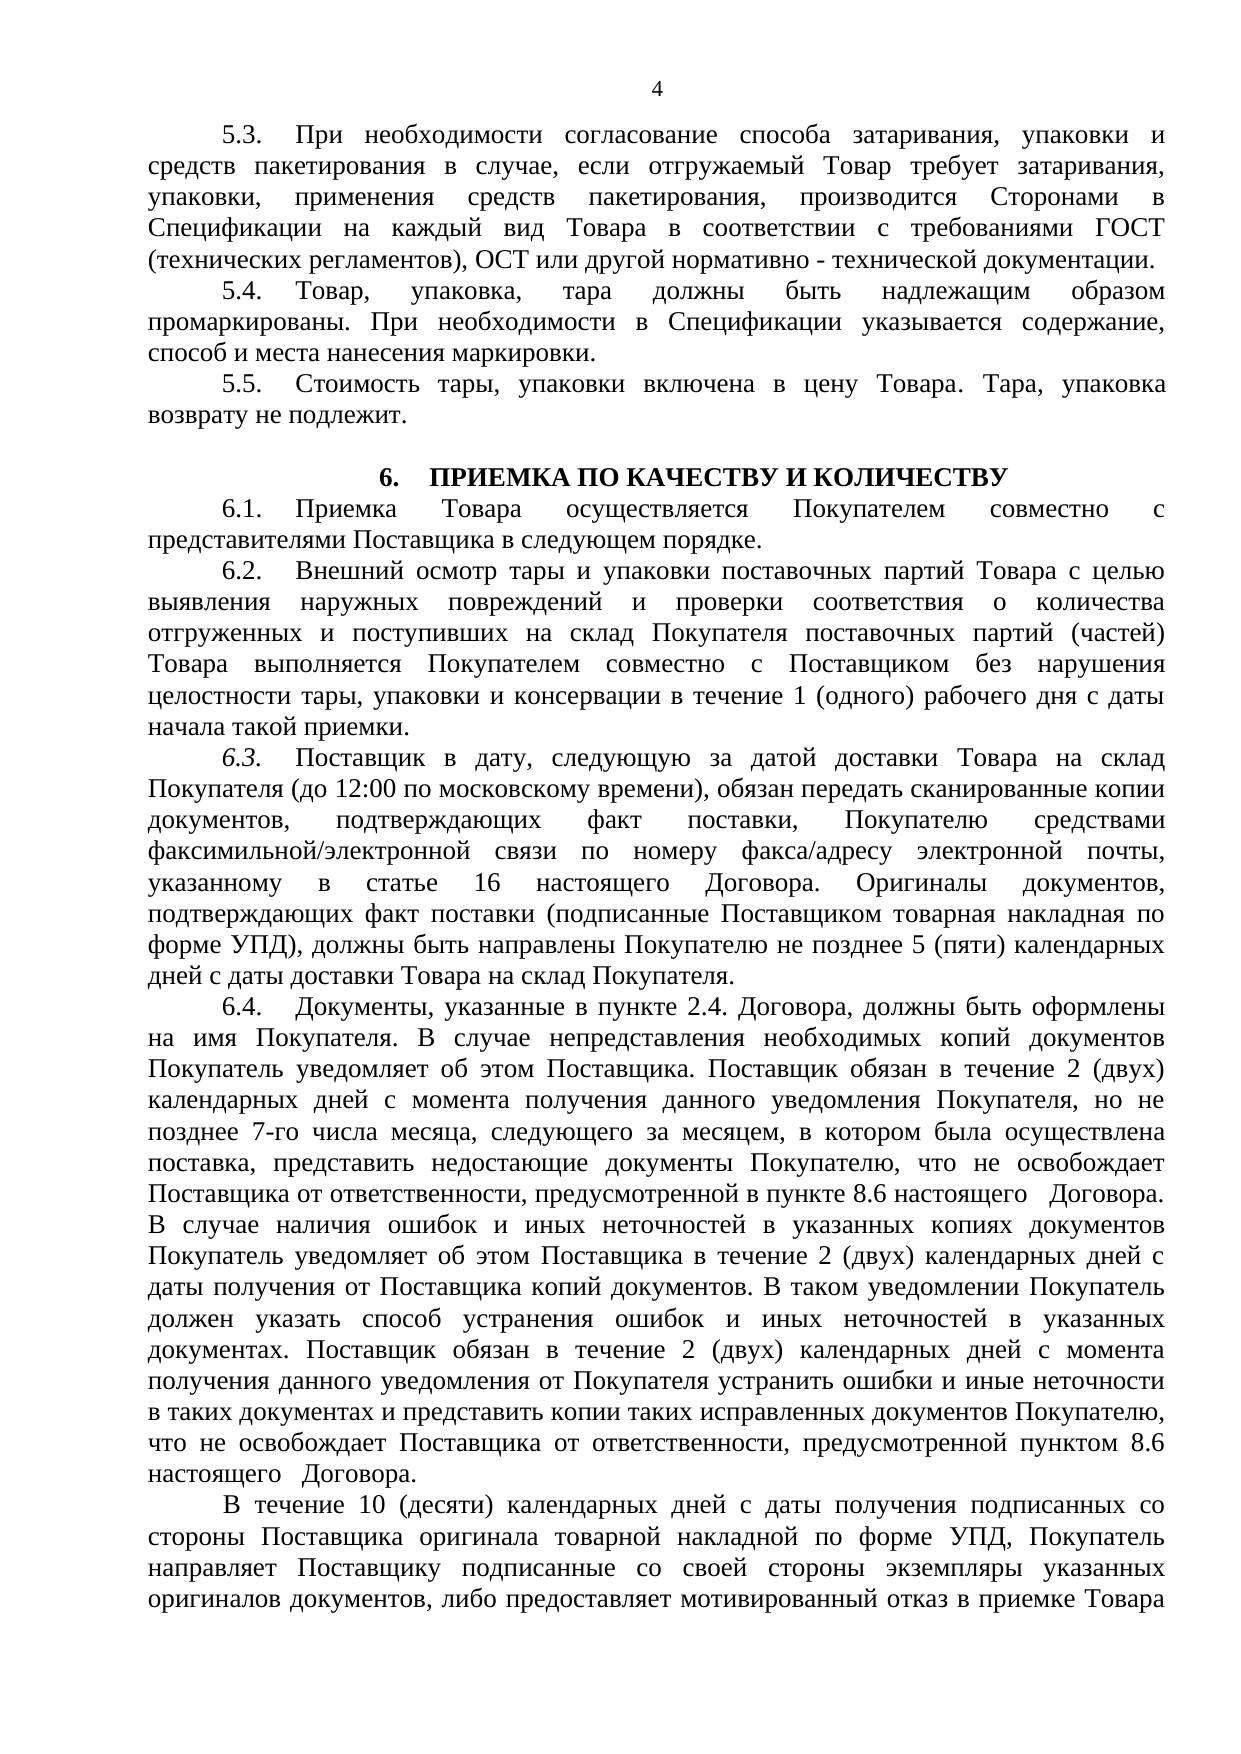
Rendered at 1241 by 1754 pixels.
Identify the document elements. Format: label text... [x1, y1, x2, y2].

list Поставщик в дату, следующую за датой доставки Товара на склад Покупателя (до 12:00 по московскому времени), обязан передать сканированные копии документов, подтверждающих факт поставки, Покупателю средствами факсимильной/электронной связи по номеру факса/адресу электронной почты, указанному в статье 16 настоящего Договора. Оригиналы документов, подтверждающих факт поставки (подписанные Поставщиком товарная накладная по форме УПД), должны быть направлены Покупателю не позднее 5 (пяти) календарных дней с даты доставки Товара на склад Покупателя. [148, 741, 1166, 990]
list ПРИЕМКА ПО КАЧЕСТВУ И КОЛИЧЕСТВУ [148, 461, 1166, 492]
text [148, 1488, 1166, 1613]
list Документы, указанные в пункте 2.4. Договора, должны быть оформлены на имя Покупателя. В случае непредставления необходимых копий документов Покупатель уведомляет об этом Поставщика. Поставщик обязан в течение 2 (двух) календарных дней с момента получения данного уведомления Покупателя, но не позднее 7-го числа месяца, следующего за месяцем, в котором была осуществлена поставка, представить недостающие документы Покупателю, что не освобождает Поставщика от ответственности, предусмотренной в пункте 8.6 настоящего Договора. В случае наличия ошибок и иных неточностей в указанных копиях документов Покупатель уведомляет об этом Поставщика в течение 2 (двух) календарных дней с даты получения от Поставщика копий документов. В таком уведомлении Покупатель должен указать способ устранения ошибок и иных неточностей в указанных документах. Поставщик обязан в течение 2 (двух) календарных дней с момента получения данного уведомления от Покупателя устранить ошибки и иные неточности в таких документах и представить копии таких исправленных документов Покупателю, что не освобождает Поставщика от ответственности, предусмотренной пунктом 8.6 настоящего Договора. [148, 990, 1166, 1488]
list Стоимость тары, упаковки включена в цену Товара. Тара, упаковка возврату не подлежит. [148, 367, 1166, 429]
list При необходимости согласование способа затаривания, упаковки и средств пакетирования в случае, если отгружаемый Товар требует затаривания, упаковки, применения средств пакетирования, производится Сторонами в Спецификации на каждый вид Товара в соответствии с требованиями ГОСТ (технических регламентов), ОСТ или другой нормативно - технической документации. [148, 118, 1166, 274]
list Внешний осмотр тары и упаковки поставочных партий Товара с целью выявления наружных повреждений и проверки соответствия о количества отгруженных и поступивших на склад Покупателя поставочных партий (частей) Товара выполняется Покупателем совместно с Поставщиком без нарушения целостности тары, упаковки и консервации в течение 1 (одного) рабочего дня с даты начала такой приемки. [148, 554, 1166, 741]
list Товар, упаковка, тара должны быть надлежащим образом промаркированы. При необходимости в Спецификации указывается содержание, способ и места нанесения маркировки. [148, 274, 1166, 367]
list Приемка Товара осуществляется Покупателем совместно с представителями Поставщика в следующем порядке. [148, 492, 1166, 554]
